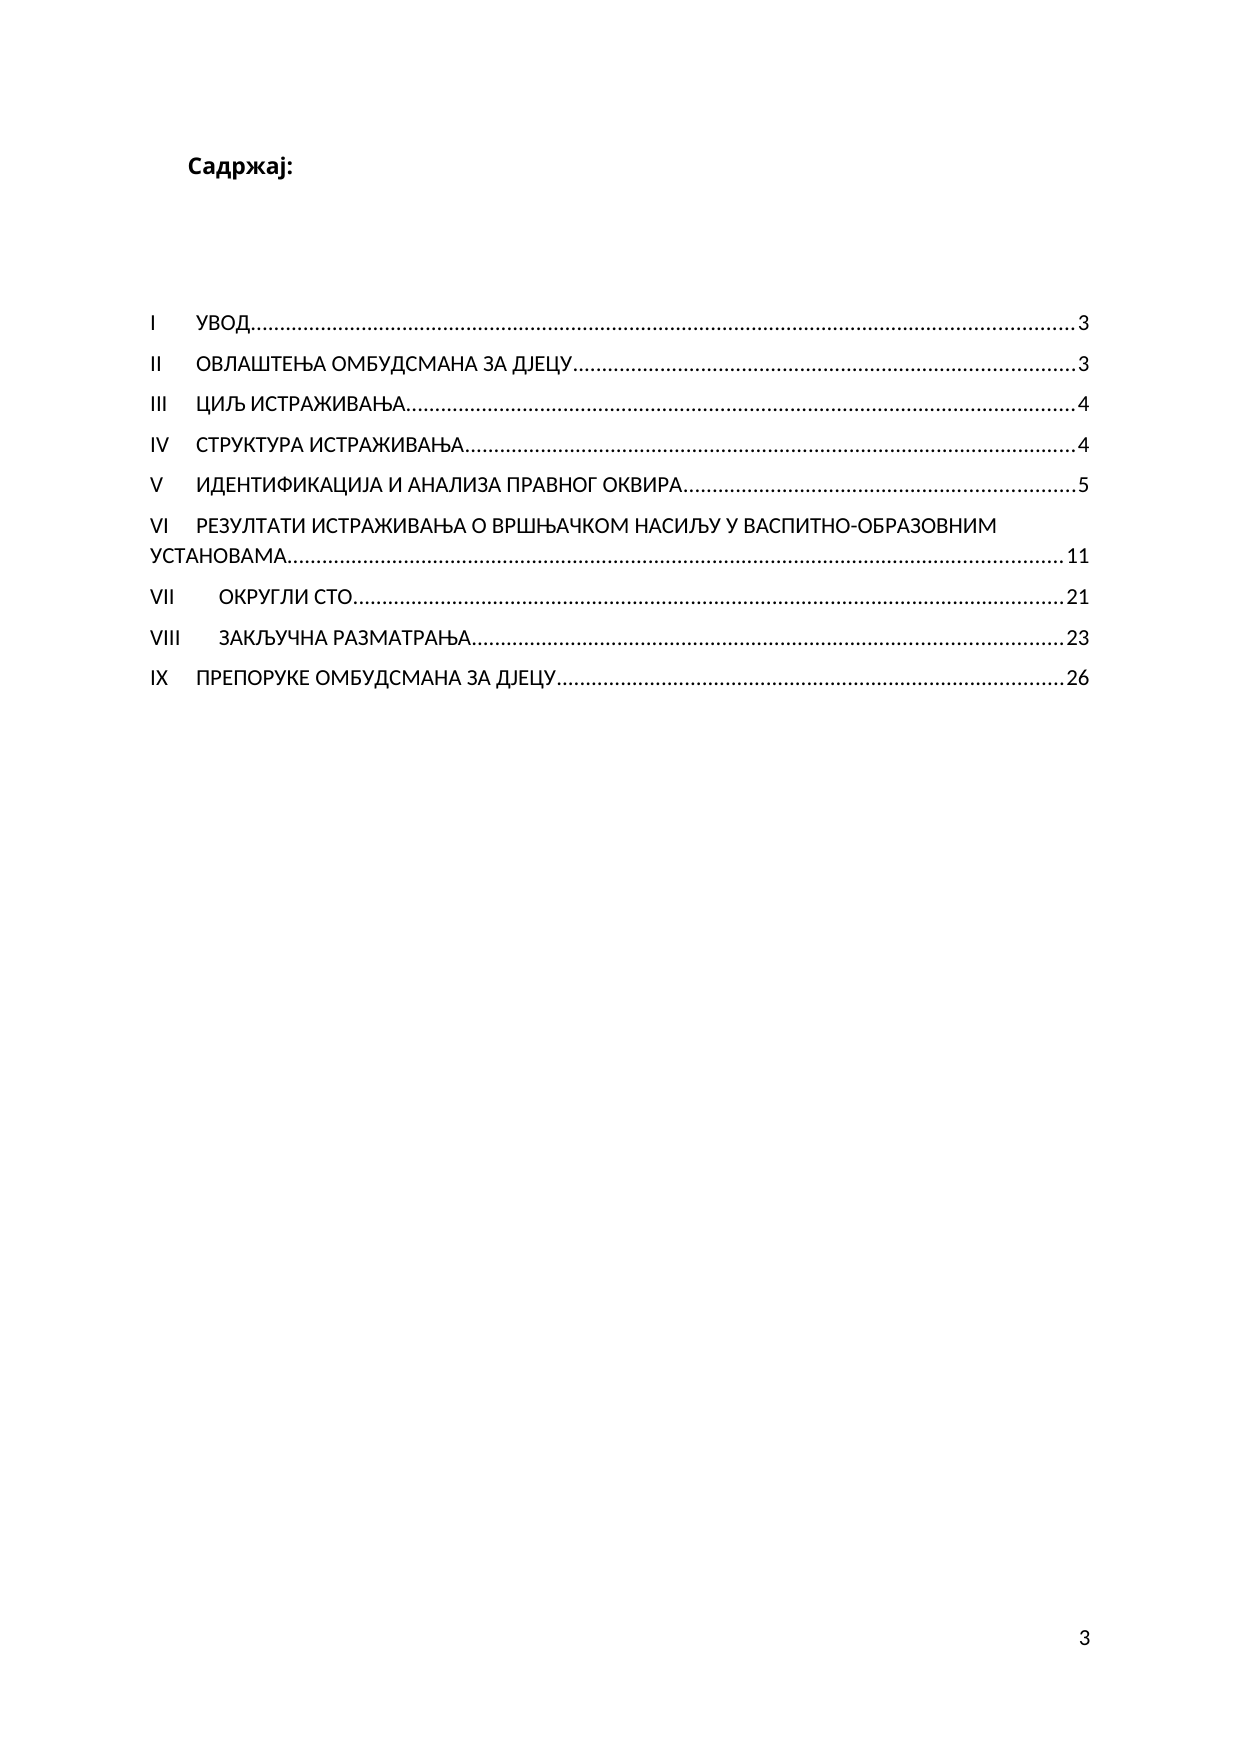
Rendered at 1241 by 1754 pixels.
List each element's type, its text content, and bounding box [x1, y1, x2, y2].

text Садржај: [187, 150, 1090, 181]
